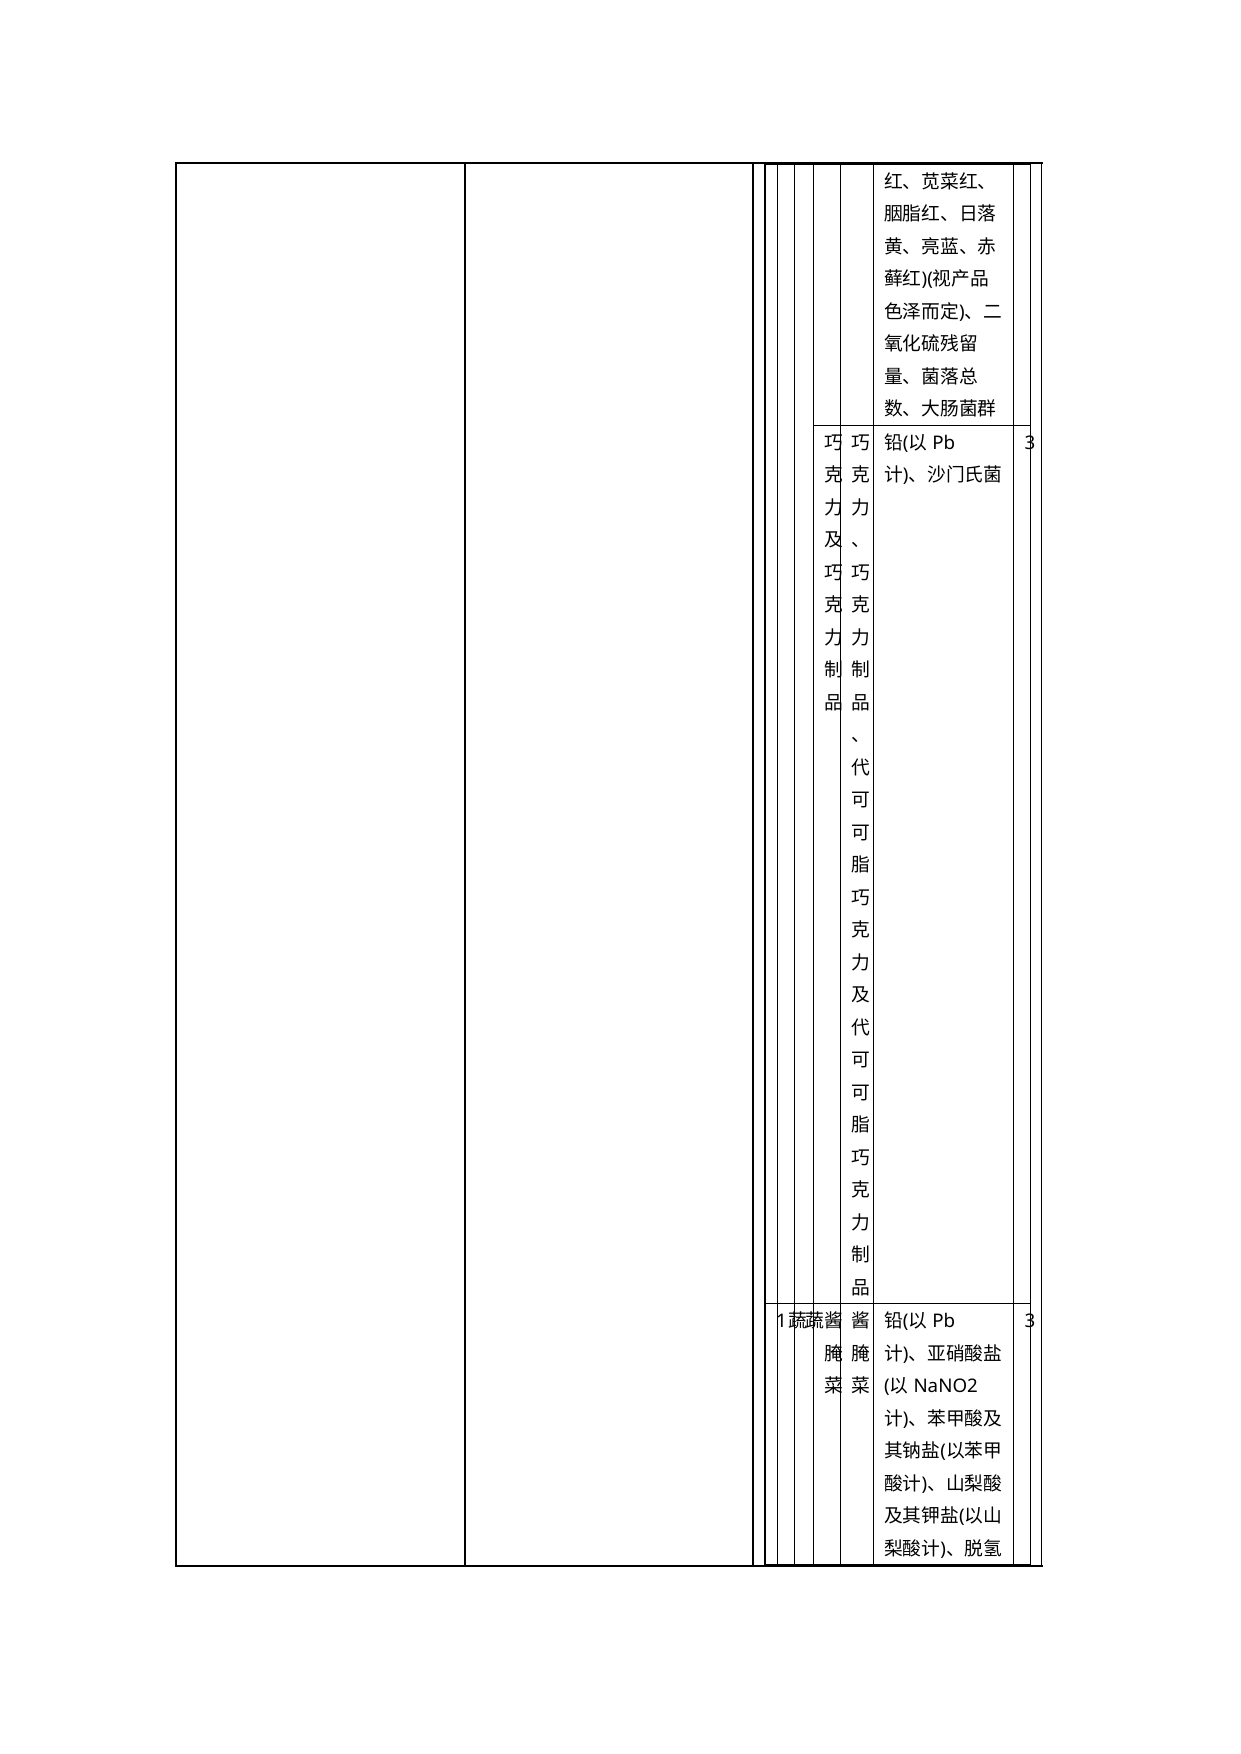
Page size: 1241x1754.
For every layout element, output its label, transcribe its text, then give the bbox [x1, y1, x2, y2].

table_cell [841, 1304, 873, 1564]
table_cell [841, 426, 873, 1303]
table_cell [874, 165, 1013, 425]
table_cell [874, 426, 1013, 1303]
table_cell [754, 164, 764, 1565]
table_cell [1014, 426, 1030, 1303]
table_cell 1 [177, 164, 464, 1565]
table_cell [778, 1304, 794, 1564]
table_cell [814, 426, 840, 1303]
table_cell [1031, 164, 1041, 1565]
table_cell [795, 1314, 813, 1564]
table_cell [841, 165, 873, 425]
table_cell [814, 165, 840, 425]
table_cell [814, 1304, 840, 1564]
table_cell [766, 165, 777, 1303]
table_cell [795, 1304, 813, 1313]
table_cell [1014, 165, 1030, 425]
table_cell [1014, 1304, 1030, 1564]
table_cell [795, 165, 813, 1303]
table_cell [466, 164, 752, 1565]
table_cell [766, 1304, 777, 1564]
table_cell [778, 165, 794, 1303]
table_cell [874, 1304, 1013, 1564]
